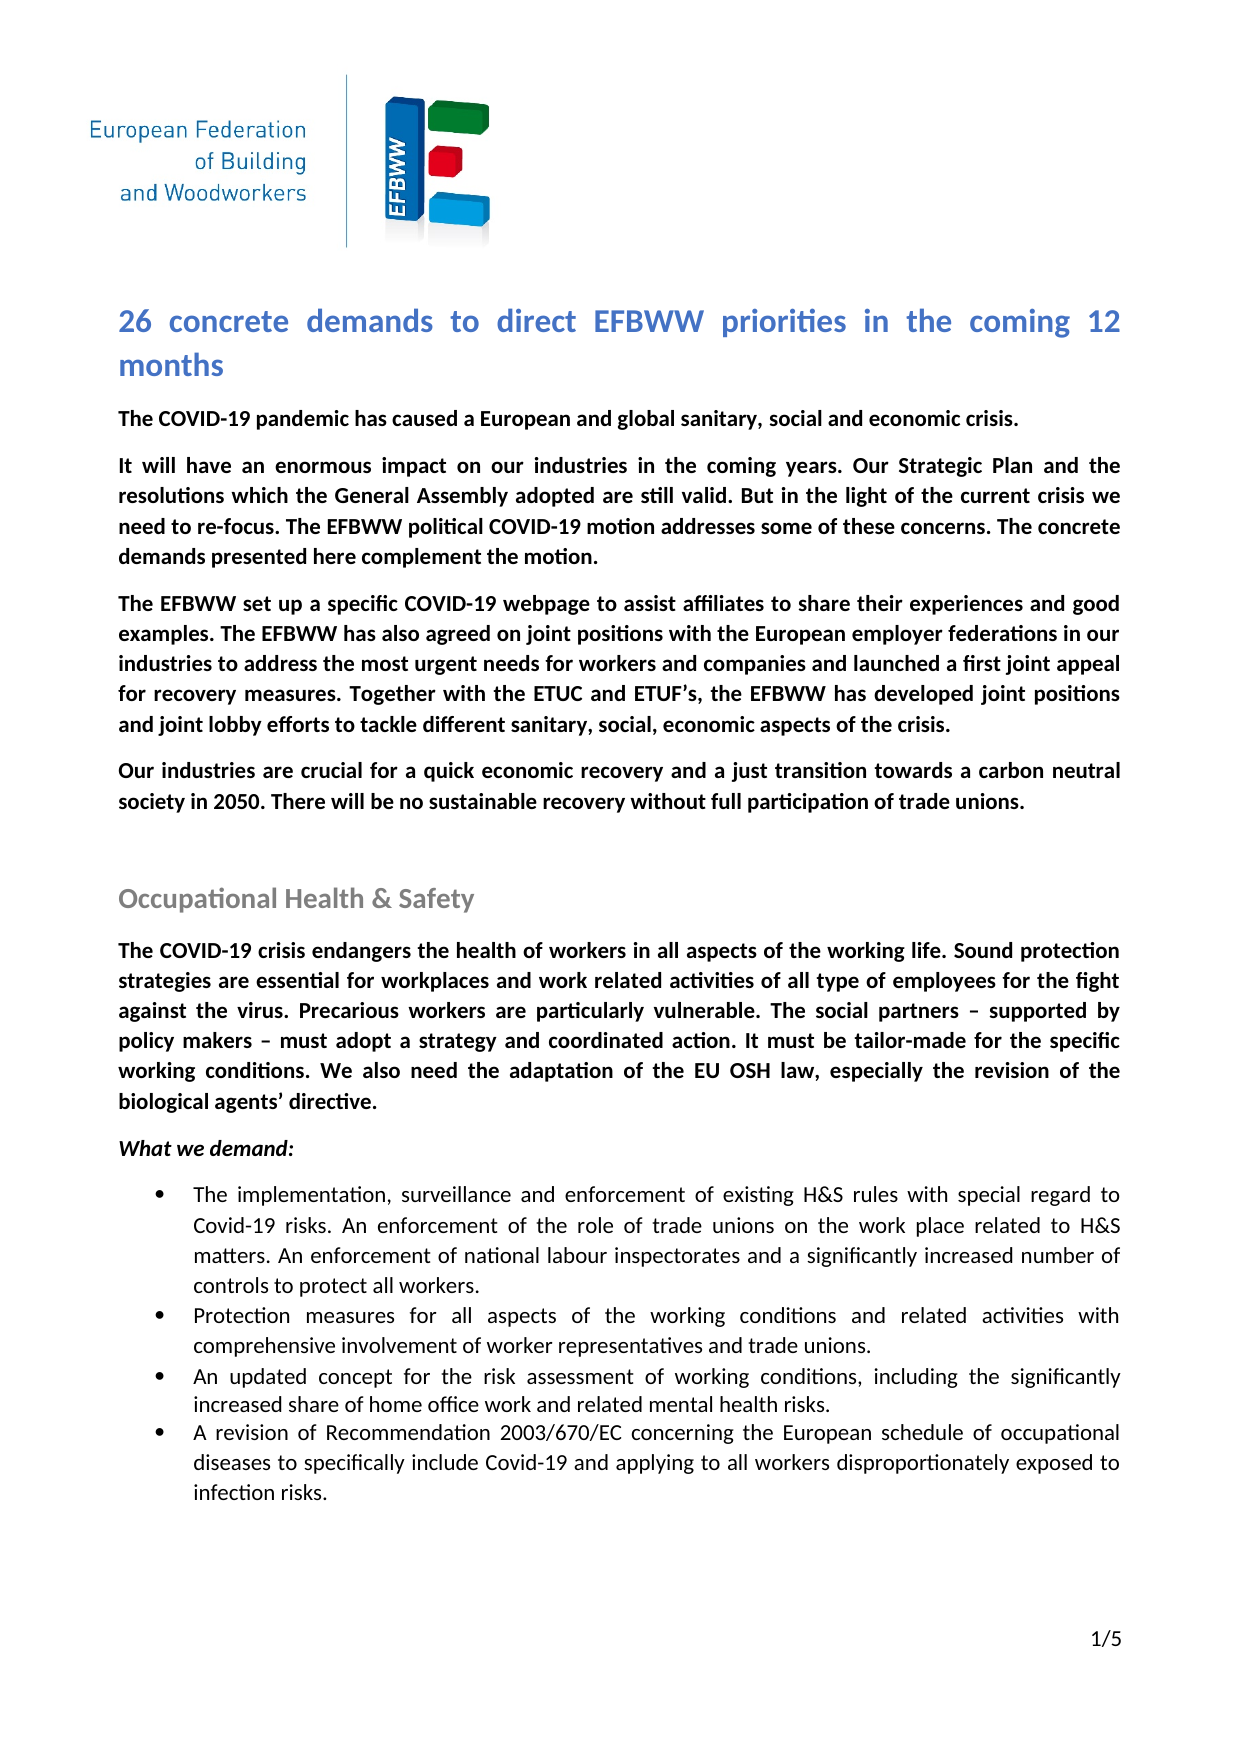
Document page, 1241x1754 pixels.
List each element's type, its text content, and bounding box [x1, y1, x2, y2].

text What we demand: [118, 1134, 1122, 1162]
text Our industries are crucial for a quick economic recovery and a just transition towards a carbon neutral society in 2050. There will be no sustainable recovery without full participation of trade unions. [118, 757, 1122, 815]
list Protection measures for all aspects of the working conditions and related activities with comprehensive involvement of worker representatives and trade unions. [156, 1301, 1122, 1359]
list An updated concept for the risk assessment of working conditions, including the significantly increased share of home office work and related mental health risks. [156, 1362, 1122, 1418]
text The COVID-19 pandemic has caused a European and global sanitary, social and economic crisis. [118, 404, 1122, 433]
text It will have an enormous impact on our industries in the coming years. Our Strategic Plan and the resolutions which the General Assembly adopted are still valid. But in the light of the current crisis we need to re-focus. The EFBWW political COVID-19 motion addresses some of these concerns. The concrete demands presented here complement the motion. [118, 451, 1122, 570]
picture [64, 53, 537, 268]
list The implementation, surveillance and enforcement of existing H&S rules with special regard to Covid-19 risks. An enforcement of the role of trade unions on the work place related to H&S matters. An enforcement of national labour inspectorates and a significantly increased number of controls to protect all workers. [156, 1181, 1122, 1299]
list A revision of Recommendation 2003/670/EC concerning the European schedule of occupational diseases to specifically include Covid-19 and applying to all workers disproportionately exposed to infection risks. [156, 1418, 1122, 1506]
text 26 concrete demands to direct EFBWW priorities in the coming 12 months [118, 300, 1122, 385]
text Occupational Health & Safety [118, 881, 1122, 916]
text The EFBWW set up a specific COVID-19 webpage to assist affiliates to share their experiences and good examples. The EFBWW has also agreed on joint positions with the European employer federations in our industries to address the most urgent needs for workers and companies and launched a first joint appeal for recovery measures. Together with the ETUC and ETUF’s, the EFBWW has developed joint positions and joint lobby efforts to tackle different sanitary, social, economic aspects of the crisis. [118, 589, 1122, 738]
text The COVID-19 crisis endangers the health of workers in all aspects of the working life. Sound protection strategies are essential for workplaces and work related activities of all type of employees for the fight against the virus. Precarious workers are particularly vulnerable. The social partners – supported by policy makers – must adopt a strategy and coordinated action. It must be tailor-made for the specific working conditions. We also need the adaptation of the EU OSH law, especially the revision of the biological agents’ directive. [118, 936, 1122, 1115]
